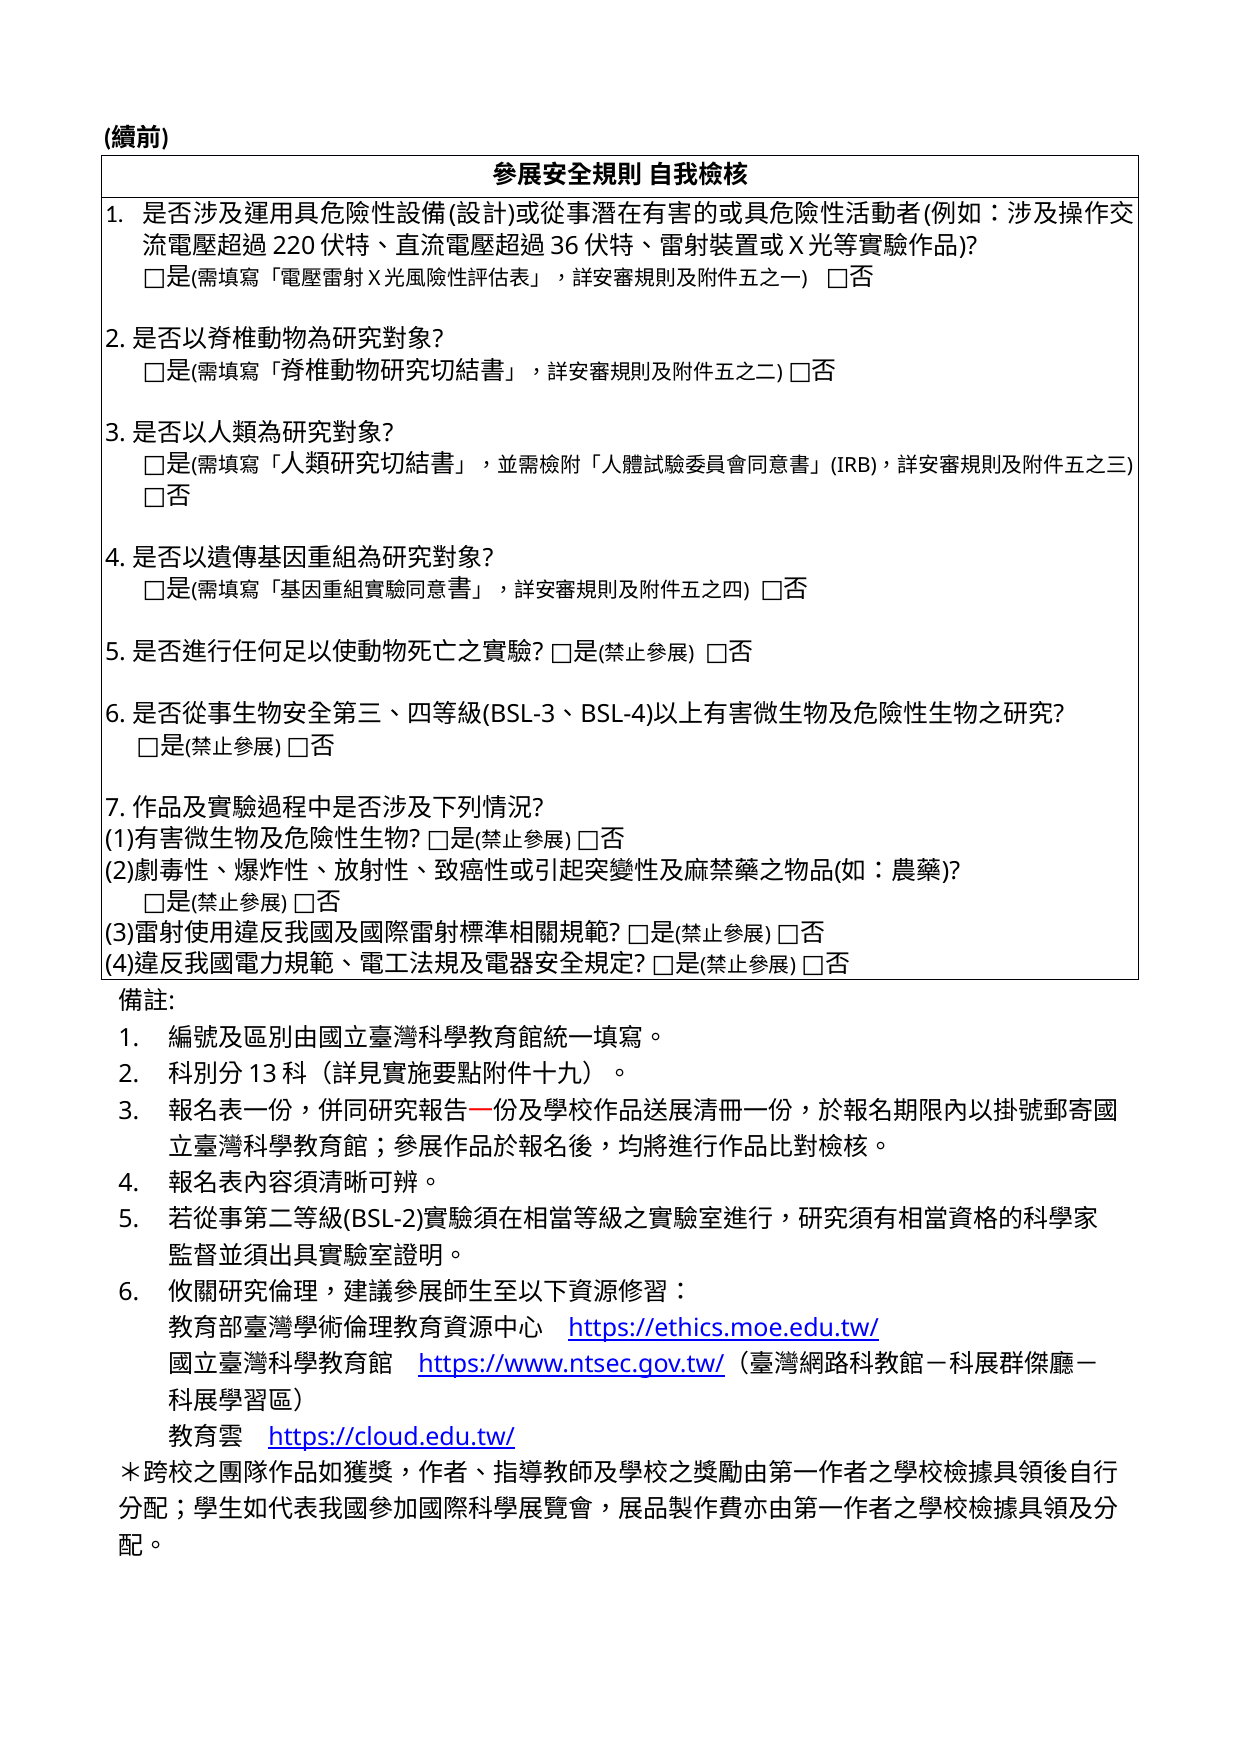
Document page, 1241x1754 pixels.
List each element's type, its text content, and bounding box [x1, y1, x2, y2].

text 教育部臺灣學術倫理教育資源中心 https://ethics.moe.edu.tw/ [168, 1308, 1122, 1344]
text (續前) [103, 117, 1122, 154]
list 攸關研究倫理，建議參展師生至以下資源修習： [118, 1271, 1122, 1308]
list 報名表一份，併同研究報告一份及學校作品送展清冊一份，於報名期限內以掛號郵寄國立臺灣科學教育館；參展作品於報名後，均將進行作品比對檢核。 [118, 1090, 1122, 1163]
list 科別分13科（詳見實施要點附件十九）。 [118, 1054, 1122, 1090]
list 報名表內容須清晰可辨。 [118, 1163, 1122, 1199]
list 編號及區別由國立臺灣科學教育館統一填寫。 [118, 1018, 1122, 1054]
list 若從事第二等級(BSL-2)實驗須在相當等級之實驗室進行，研究須有相當資格的科學家監督並須出具實驗室證明。 [118, 1199, 1122, 1271]
text ＊跨校之團隊作品如獲獎，作者、指導教師及學校之獎勵由第一作者之學校檢據具領後自行分配；學生如代表我國參加國際科學展覽會，展品製作費亦由第一作者之學校檢據具領及分配。 [118, 1453, 1122, 1561]
table_cell 是否涉及運用具危險性設備(設計)或從事潛在有害的或具危險性活動者(例如：涉及操作交流電壓超過220伏特、直流電壓超過36伏特、雷射裝置或X光等實驗作品)? □是(需填寫「電壓雷射X光風險性評估表」，詳安審規則及附件五之一) □否 2. 是否以脊椎動物為研究對象? □是(需填寫「脊椎動物研究切結書」，詳安審規則及附件五之二) □否 3. 是否以人類為研究對象? □是(需填寫「人類研究切結書」，並需檢附「人體試驗委員會同意書」(IRB)，詳安審規則及附件五之三)□否 4. 是否以遺傳基因重組為研究對象? □是(需填寫「基因重組實驗同意書」，詳安審規則及附件五之四) □否 5. 是否進行任何足以使動物死亡之實驗? □是(禁止參展) □否 6. 是否從事生物安全第三、四等級(BSL-3、BSL-4)以上有害微生物及危險性生物之研究? □是(禁止參展) □否 7. 作品及實驗過程中是否涉及下列情況? (1)有害微生物及危險性生物? □是(禁止參展) □否 (2)劇毒性、爆炸性、放射性、致癌性或引起突變性及麻禁藥之物品(如：農藥)? □是(禁止參展) □否 (3)雷射使用違反我國及國際雷射標準相關規範? □是(禁止參展) □否 (4)違反我國電力規範、電工法規及電器安全規定? □是(禁止參展) □否 [102, 198, 1138, 979]
table_header 參展安全規則 自我檢核 [102, 156, 1138, 197]
text 國立臺灣科學教育館 https://www.ntsec.gov.tw/（臺灣網路科教館－科展群傑廳－科展學習區） [168, 1344, 1122, 1416]
text 教育雲 https://cloud.edu.tw/ [168, 1416, 1122, 1453]
text 備註: [118, 980, 1122, 1018]
